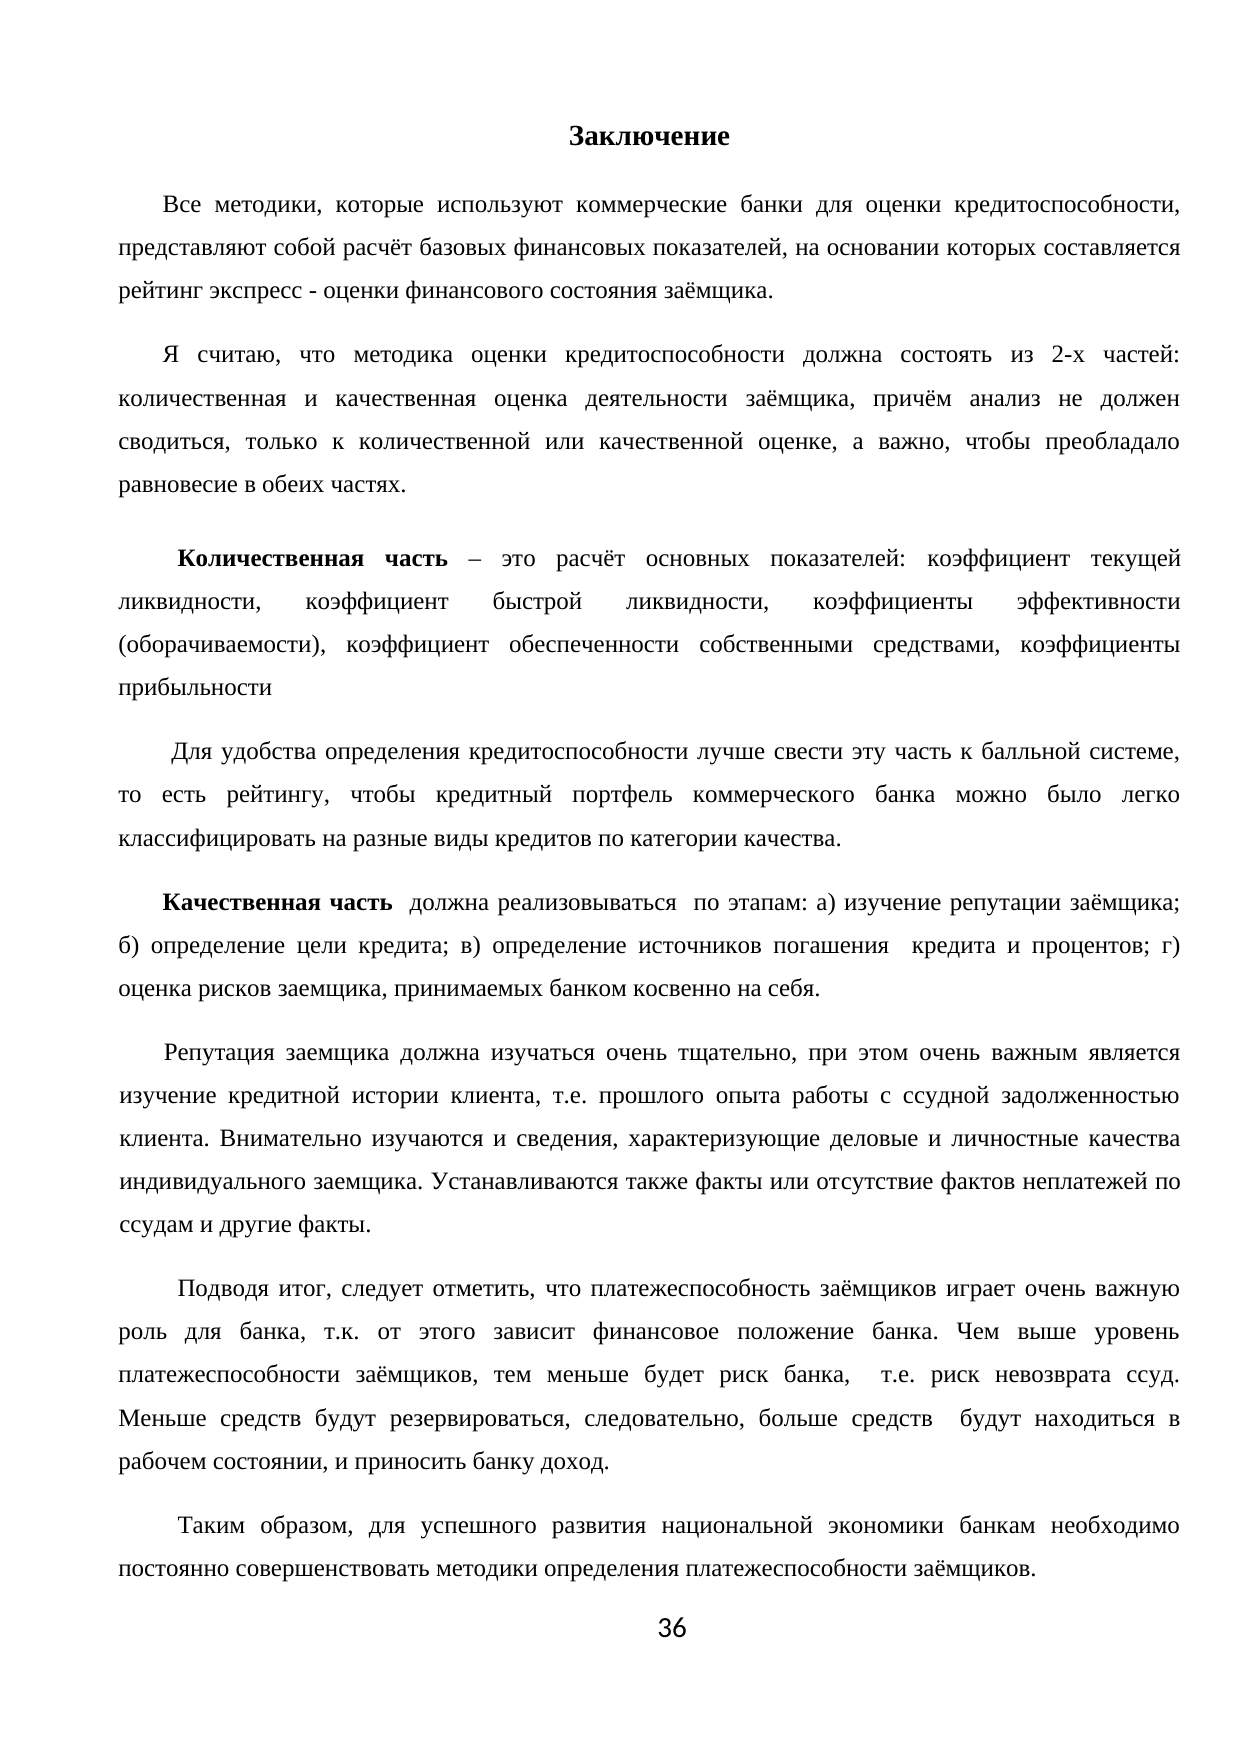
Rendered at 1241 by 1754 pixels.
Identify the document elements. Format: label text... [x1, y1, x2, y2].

text Подводя итог, следует отметить, что платежеспособность заёмщиков играет очень важную роль для банка, т.к. от этого зависит финансовое положение банка. Чем выше уровень платежеспособности заёмщиков, тем меньше будет риск банка, т.е. риск невозврата ссуд. Меньше средств будут резервироваться, следовательно, больше средств будут находиться в рабочем состоянии, и приносить банку доход. [118, 1273, 1181, 1474]
text Таким образом, для успешного развития национальной экономики банкам необходимо постоянно совершенствовать методики определения платежеспособности заёмщиков. [118, 1510, 1181, 1582]
text Количественная часть – это расчёт основных показателей: коэффициент текущей ликвидности, коэффициент быстрой ликвидности, коэффициенты эффективности (оборачиваемости), коэффициент обеспеченности собственными средствами, коэффициенты прибыльности [118, 543, 1181, 701]
text Качественная часть должна реализовываться по этапам: а) изучение репутации заёмщика; б) определение цели кредита; в) определение источников погашения кредита и процентов; г) оценка рисков заемщика, принимаемых банком косвенно на себя. [118, 887, 1181, 1002]
text Репутация заемщика должна изучаться очень тщательно, при этом очень важным является изучение кредитной истории клиента, т.е. прошлого опыта работы с ссудной задолженностью клиента. Внимательно изучаются и сведения, характеризующие деловые и личностные качества индивидуального заемщика. Устанавливаются также факты или отсутствие фактов неплатежей по ссудам и другие факты. [119, 1037, 1181, 1238]
text Я считаю, что методика оценки кредитоспособности должна состоять из 2-х частей: количественная и качественная оценка деятельности заёмщика, причём анализ не должен сводиться, только к количественной или качественной оценке, а важно, чтобы преобладало равновесие в обеих частях. [118, 339, 1181, 498]
text Для удобства определения кредитоспособности лучше свести эту часть к балльной системе, то есть рейтингу, чтобы кредитный портфель коммерческого банка можно было легко классифицировать на разные виды кредитов по категории качества. [118, 736, 1181, 851]
text Заключение [118, 118, 1181, 152]
text Все методики, которые используют коммерческие банки для оценки кредитоспособности, представляют собой расчёт базовых финансовых показателей, на основании которых составляется рейтинг экспресс - оценки финансового состояния заёмщика. [118, 189, 1181, 304]
